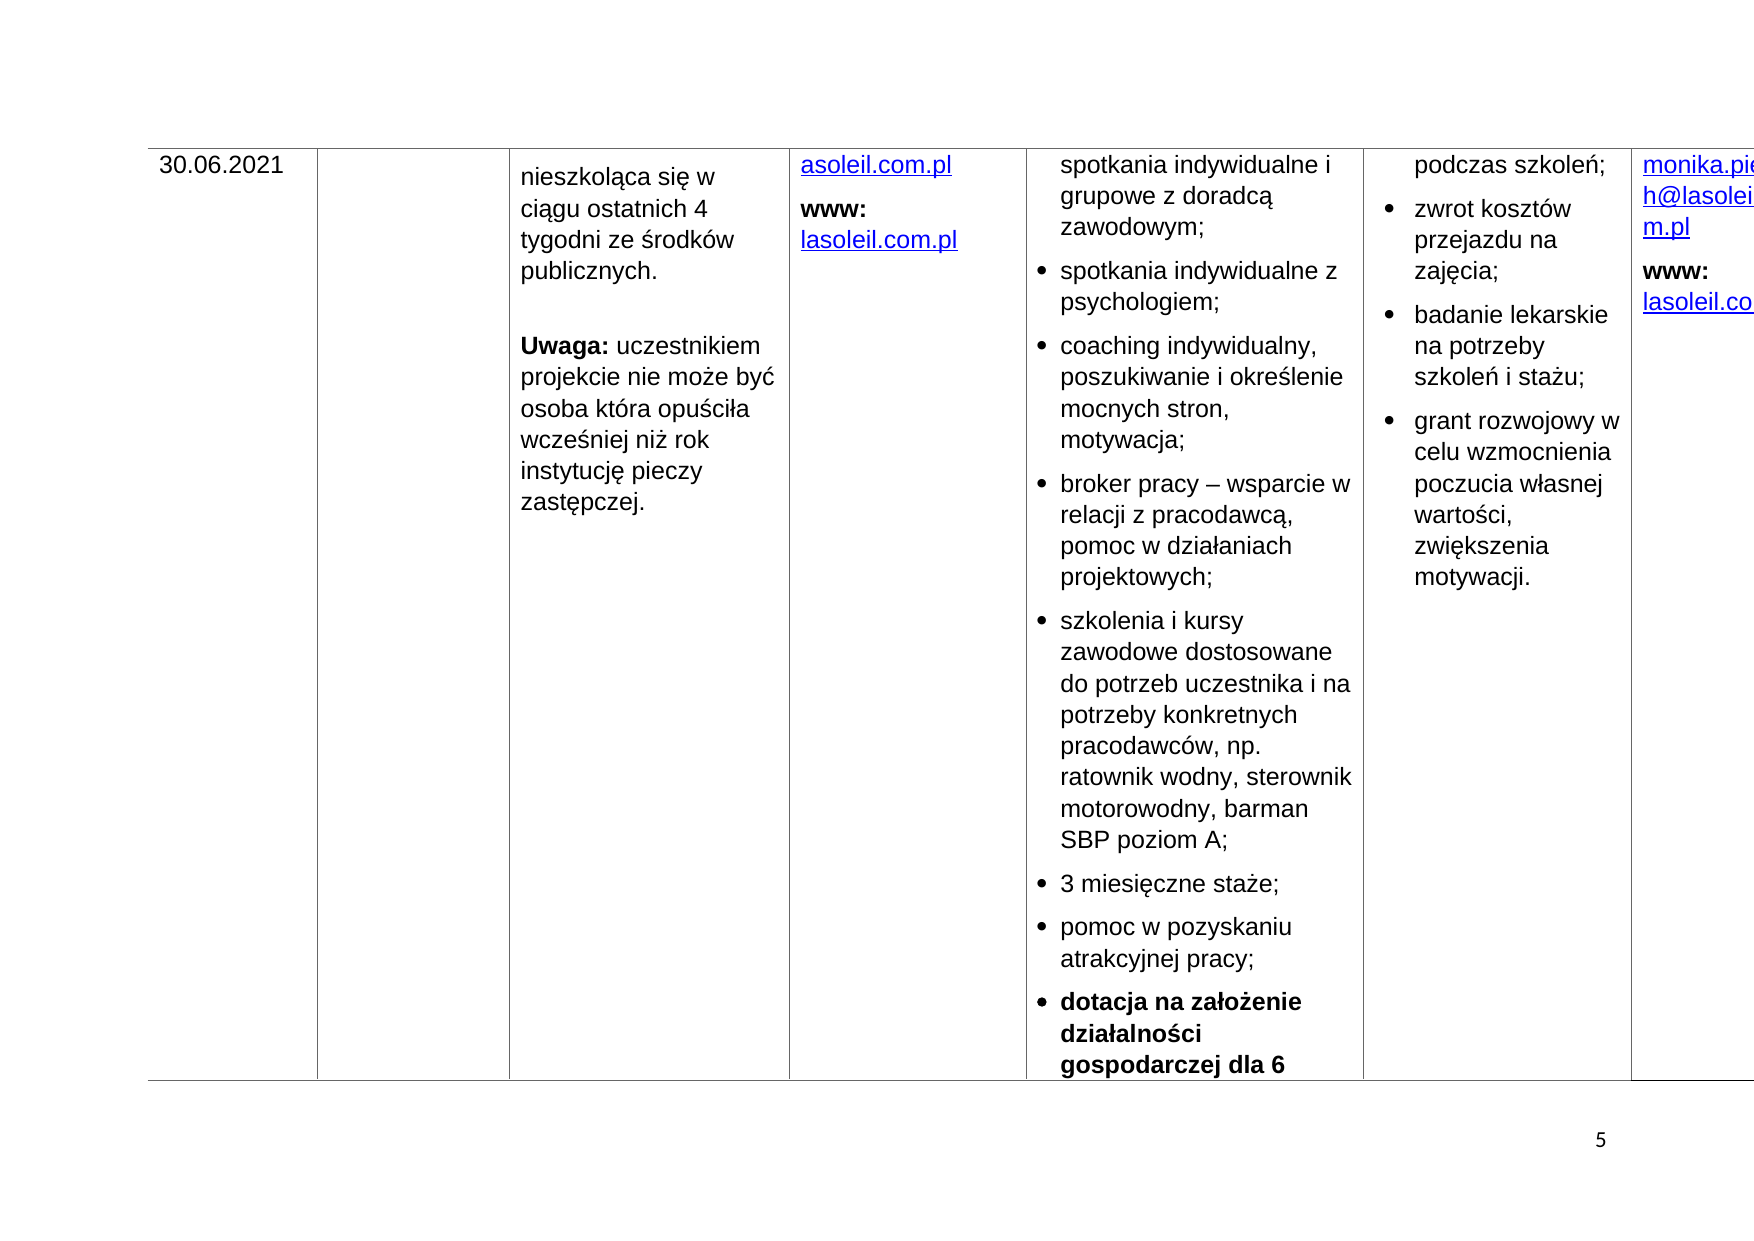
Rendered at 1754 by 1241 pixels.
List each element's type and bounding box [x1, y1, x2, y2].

table_cell [790, 149, 1026, 1079]
table_cell [1364, 149, 1631, 1079]
table_cell [510, 149, 789, 1079]
table_cell [1027, 149, 1363, 1079]
table_cell [1632, 149, 1754, 1079]
table_cell [318, 149, 509, 1079]
table_cell [148, 149, 317, 1079]
